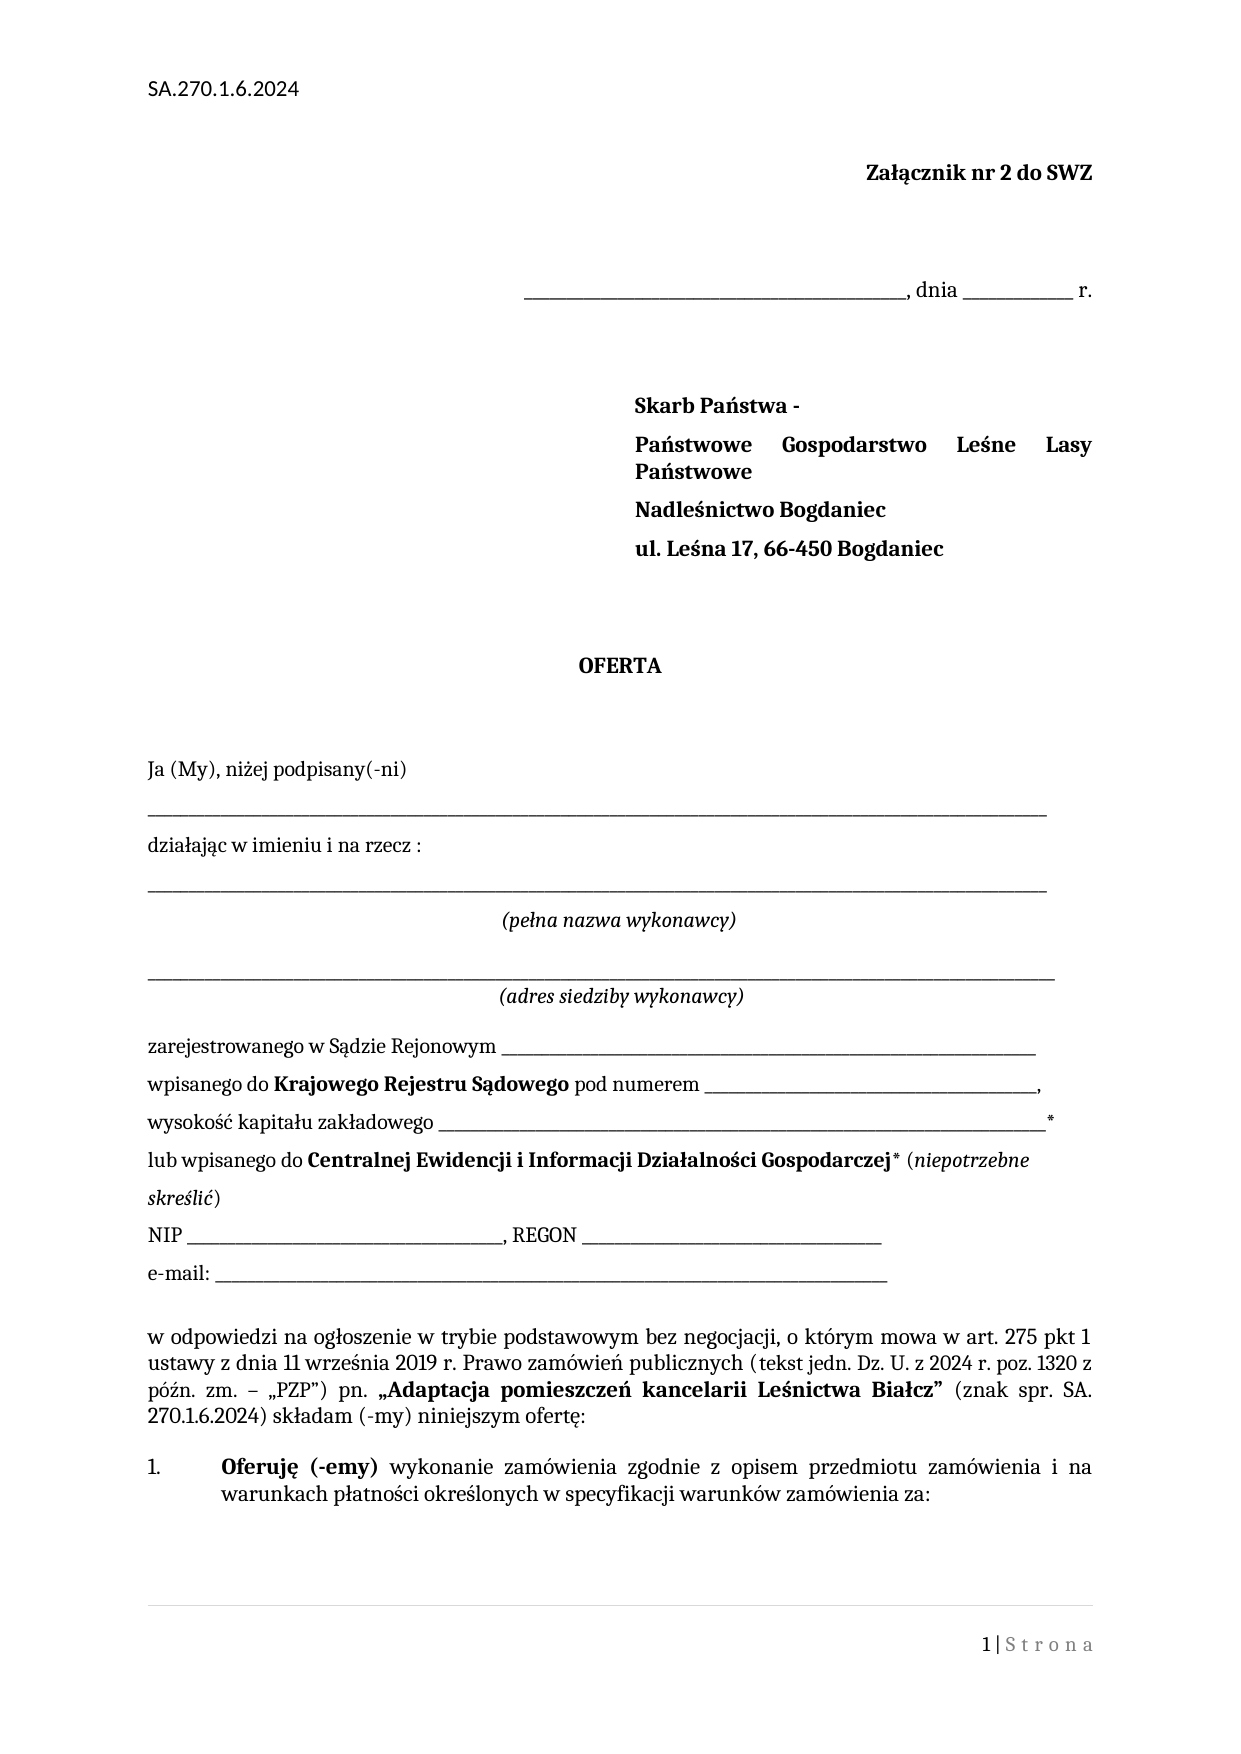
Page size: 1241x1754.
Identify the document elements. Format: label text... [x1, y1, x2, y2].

text _______________________________________________________________________________________________________________ [148, 870, 1093, 895]
text wpisanego do Krajowego Rejestru Sądowego pod numerem _________________________________________, wysokość kapitału zakładowego ___________________________________________________________________________* [148, 1072, 1093, 1135]
text ul. Leśna 17, 66-450 Bogdaniec [635, 536, 1093, 562]
text OFERTA [148, 653, 1093, 679]
text Nadleśnictwo Bogdaniec [635, 497, 1093, 524]
text _____________________________________________, dnia _____________ r. [148, 277, 1093, 303]
text Skarb Państwa - [635, 393, 1093, 419]
text zarejestrowanego w Sądzie Rejonowym __________________________________________________________________ [148, 1034, 1093, 1059]
text (pełna nazwa wykonawcy) [148, 908, 1093, 933]
text e-mail: ___________________________________________________________________________________ [148, 1261, 1093, 1286]
text Załącznik nr 2 do SWZ [148, 160, 1093, 186]
text ________________________________________________________________________________________________________________ [148, 958, 1093, 984]
text NIP _______________________________________, REGON _____________________________________ [148, 1223, 1093, 1248]
text Ja (My), niżej podpisany(-ni) _______________________________________________________________________________________________________________ [148, 757, 1093, 820]
text (adres siedziby wykonawcy) [148, 984, 1093, 1009]
text w odpowiedzi na ogłoszenie w trybie podstawowym bez negocjacji, o którym mowa w art. 275 pkt 1 ustawy z dnia 11 września 2019 r. Prawo zamówień publicznych (tekst jedn. Dz. U. z 2024 r. poz. 1320 z późn. zm. – „PZP”) pn. „Adaptacja pomieszczeń kancelarii Leśnictwa Białcz” (znak spr. SA. 270.1.6.2024) składam (-my) niniejszym ofertę: [148, 1324, 1093, 1429]
list Oferuję (-emy) wykonanie zamówienia zgodnie z opisem przedmiotu zamówienia i na warunkach płatności określonych w specyfikacji warunków zamówienia za: [148, 1454, 1093, 1507]
text lub wpisanego do Centralnej Ewidencji i Informacji Działalności Gospodarczej* (niepotrzebne skreślić) [148, 1147, 1093, 1211]
text działając w imieniu i na rzecz : [148, 832, 1093, 858]
text Państwowe Gospodarstwo Leśne Lasy Państwowe [635, 432, 1093, 485]
